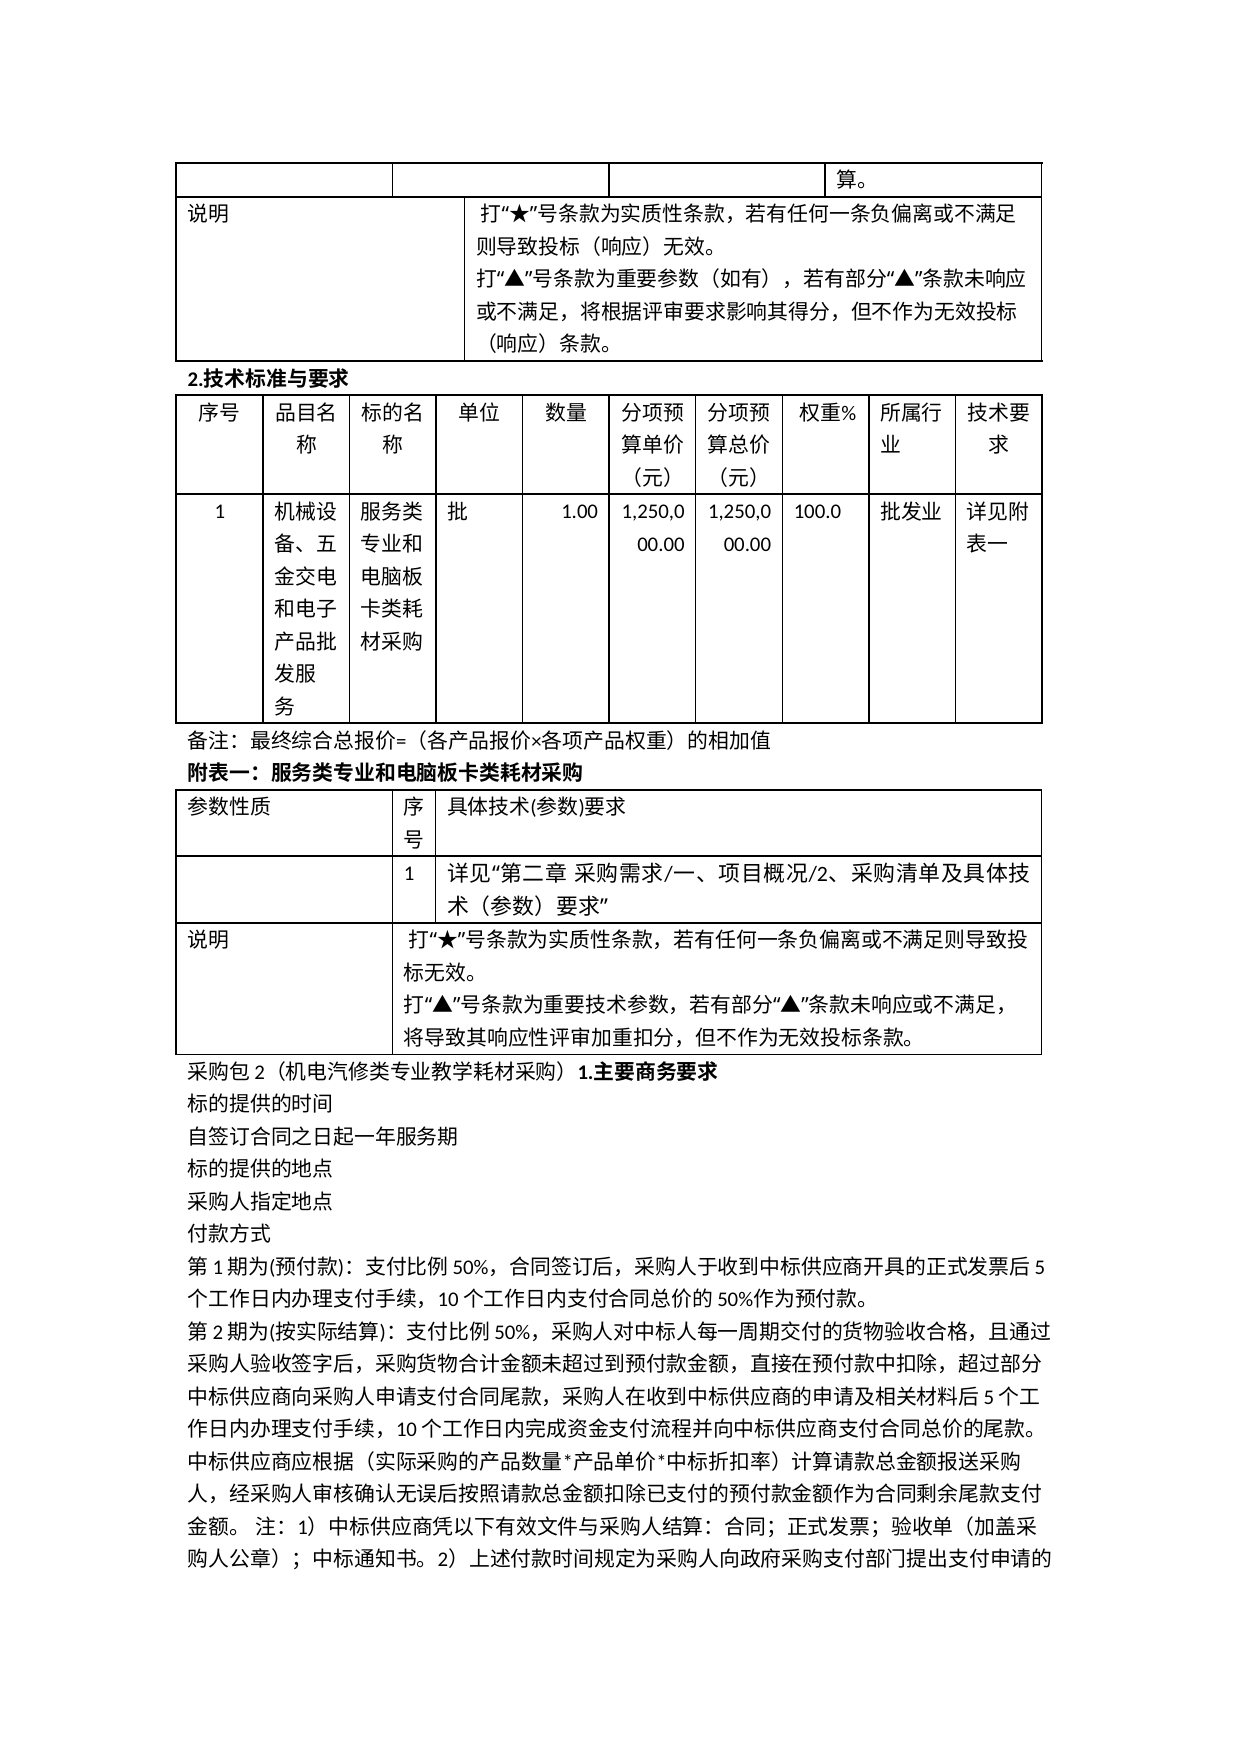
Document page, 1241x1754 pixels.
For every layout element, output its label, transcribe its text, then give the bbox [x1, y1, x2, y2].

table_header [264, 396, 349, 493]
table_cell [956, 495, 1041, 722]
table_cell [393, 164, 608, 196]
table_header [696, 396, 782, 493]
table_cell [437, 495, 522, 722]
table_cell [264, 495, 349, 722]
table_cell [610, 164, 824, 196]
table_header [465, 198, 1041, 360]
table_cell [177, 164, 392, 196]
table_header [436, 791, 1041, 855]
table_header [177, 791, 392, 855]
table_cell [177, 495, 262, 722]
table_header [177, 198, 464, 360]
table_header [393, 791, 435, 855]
text 采购包2（机电汽修类专业教学耗材采购）1.主要商务要求 [187, 1055, 1053, 1088]
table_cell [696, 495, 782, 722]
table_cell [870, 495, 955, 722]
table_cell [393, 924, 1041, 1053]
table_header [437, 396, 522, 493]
text 备注：最终综合总报价=（各产品报价×各项产品权重）的相加值 [187, 724, 1053, 756]
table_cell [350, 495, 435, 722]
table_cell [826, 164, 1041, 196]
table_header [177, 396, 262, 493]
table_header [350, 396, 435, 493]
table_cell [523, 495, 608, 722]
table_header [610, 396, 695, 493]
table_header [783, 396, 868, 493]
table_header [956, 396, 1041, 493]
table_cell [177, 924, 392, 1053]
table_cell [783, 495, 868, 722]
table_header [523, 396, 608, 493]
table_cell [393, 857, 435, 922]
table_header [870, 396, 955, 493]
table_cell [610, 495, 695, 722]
text 2.技术标准与要求 [187, 362, 1053, 394]
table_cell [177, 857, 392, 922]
text 附表一：服务类专业和电脑板卡类耗材采购 [187, 756, 1053, 789]
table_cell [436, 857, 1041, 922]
